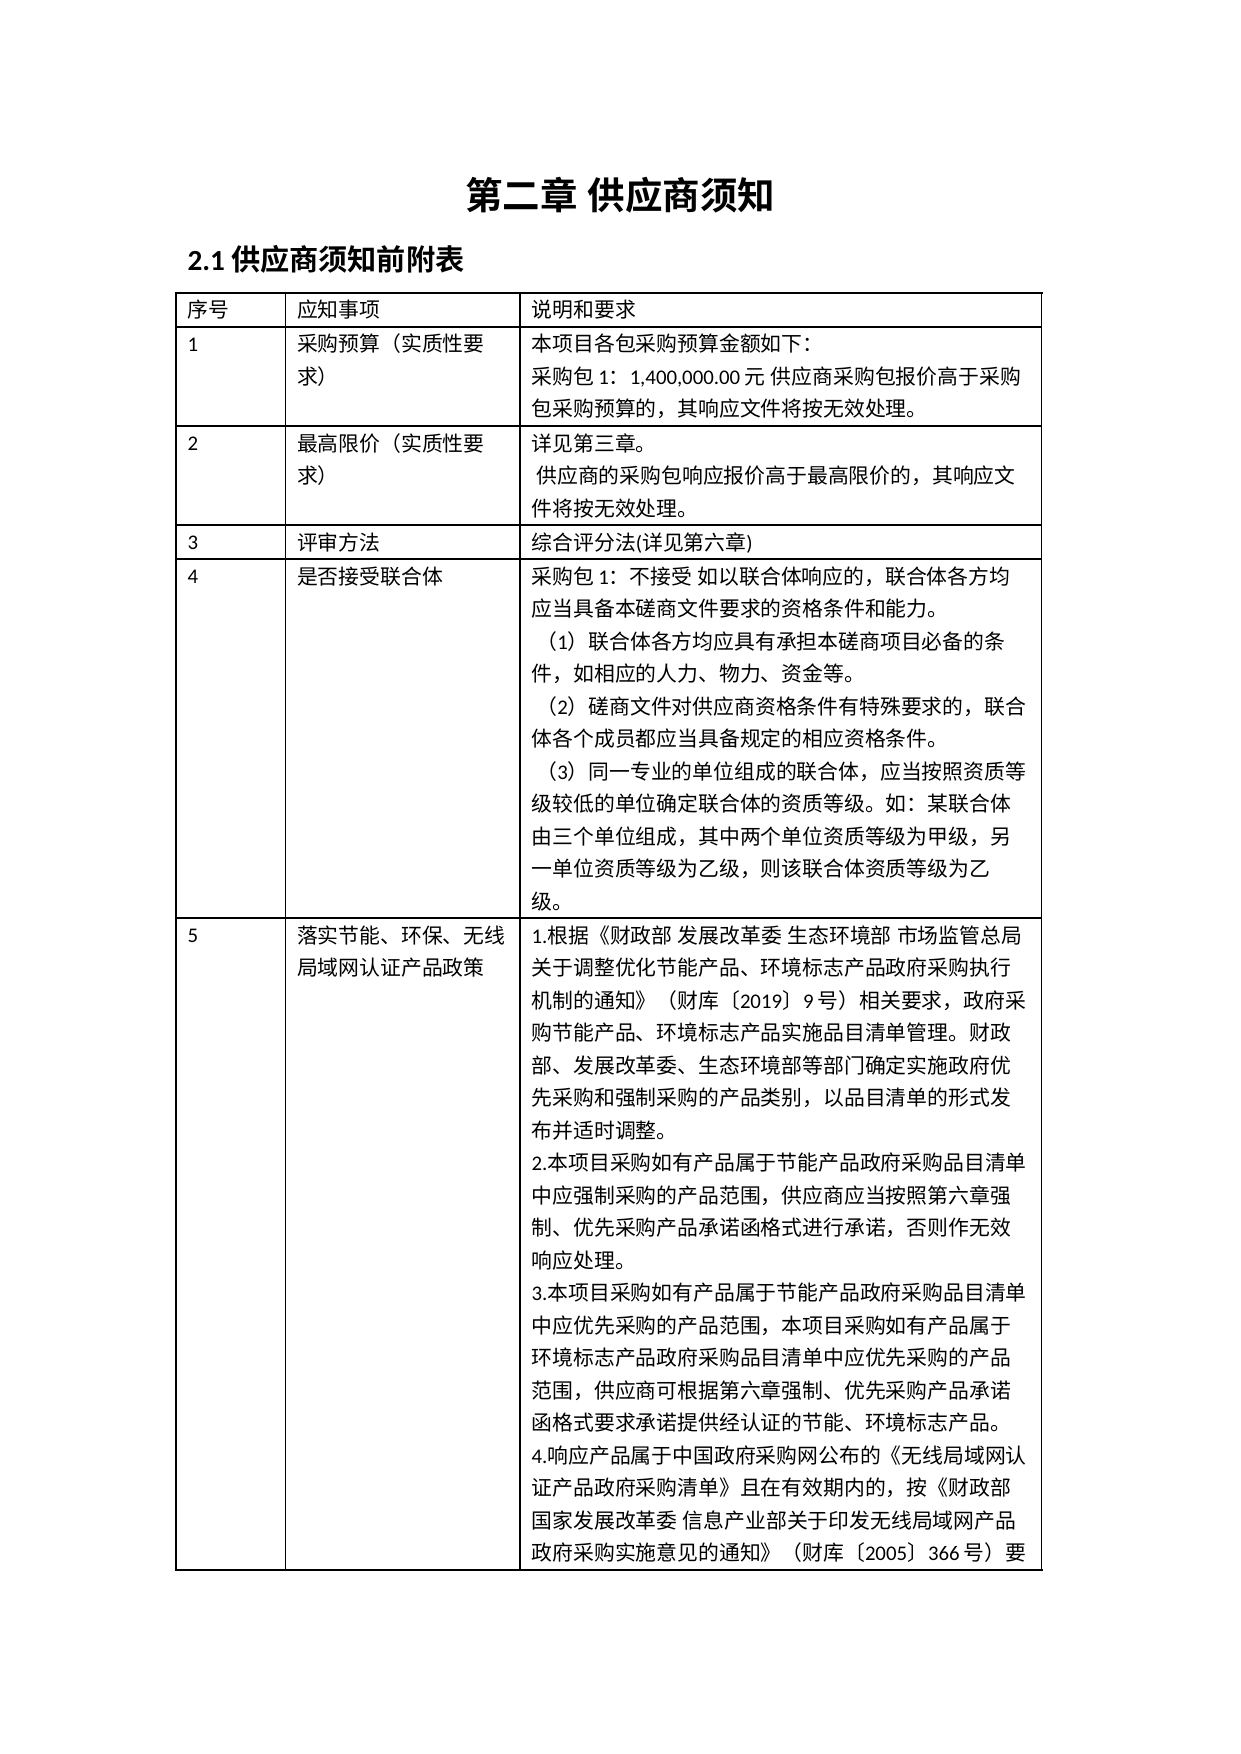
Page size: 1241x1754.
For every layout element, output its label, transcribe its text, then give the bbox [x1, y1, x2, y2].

table_cell 1 [177, 328, 285, 425]
table_cell 3 [177, 526, 285, 558]
text 2.1供应商须知前附表 [187, 227, 1053, 292]
table_cell 评审方法 [286, 526, 519, 558]
table_cell 2 [177, 427, 285, 524]
table_cell 5 [177, 919, 285, 1569]
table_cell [521, 919, 1041, 1569]
table_header 说明和要求 [521, 294, 1041, 326]
text 第二章 供应商须知 [187, 162, 1053, 227]
table_header 应知事项 [286, 294, 519, 326]
table_cell 是否接受联合体 [286, 560, 519, 917]
table_header 序号 [177, 294, 285, 326]
table_cell 本项目各包采购预算金额如下： 采购包1：1,400,000.00元 供应商采购包报价高于采购包采购预算的，其响应文件将按无效处理。 [521, 328, 1041, 425]
table_cell 采购包1：不接受 如以联合体响应的，联合体各方均应当具备本磋商文件要求的资格条件和能力。 （1）联合体各方均应具有承担本磋商项目必备的条件，如相应的人力、物力、资金等。 （2）磋商文件对供应商资格条件有特殊要求的，联合体各个成员都应当具备规定的相应资格条件。 （3）同一专业的单位组成的联合体，应当按照资质等级较低的单位确定联合体的资质等级。如：某联合体由三个单位组成，其中两个单位资质等级为甲级，另一单位资质等级为乙级，则该联合体资质等级为乙级。 [521, 560, 1041, 917]
table_cell 详见第三章。 供应商的采购包响应报价高于最高限价的，其响应文件将按无效处理。 [521, 427, 1041, 524]
table_cell 采购预算（实质性要求） [286, 328, 519, 425]
table_cell 综合评分法(详见第六章) [521, 526, 1041, 558]
table_cell 落实节能、环保、无线局域网认证产品政策 [286, 919, 519, 1569]
table_cell 最高限价（实质性要求） [286, 427, 519, 524]
table_cell 4 [177, 560, 285, 917]
